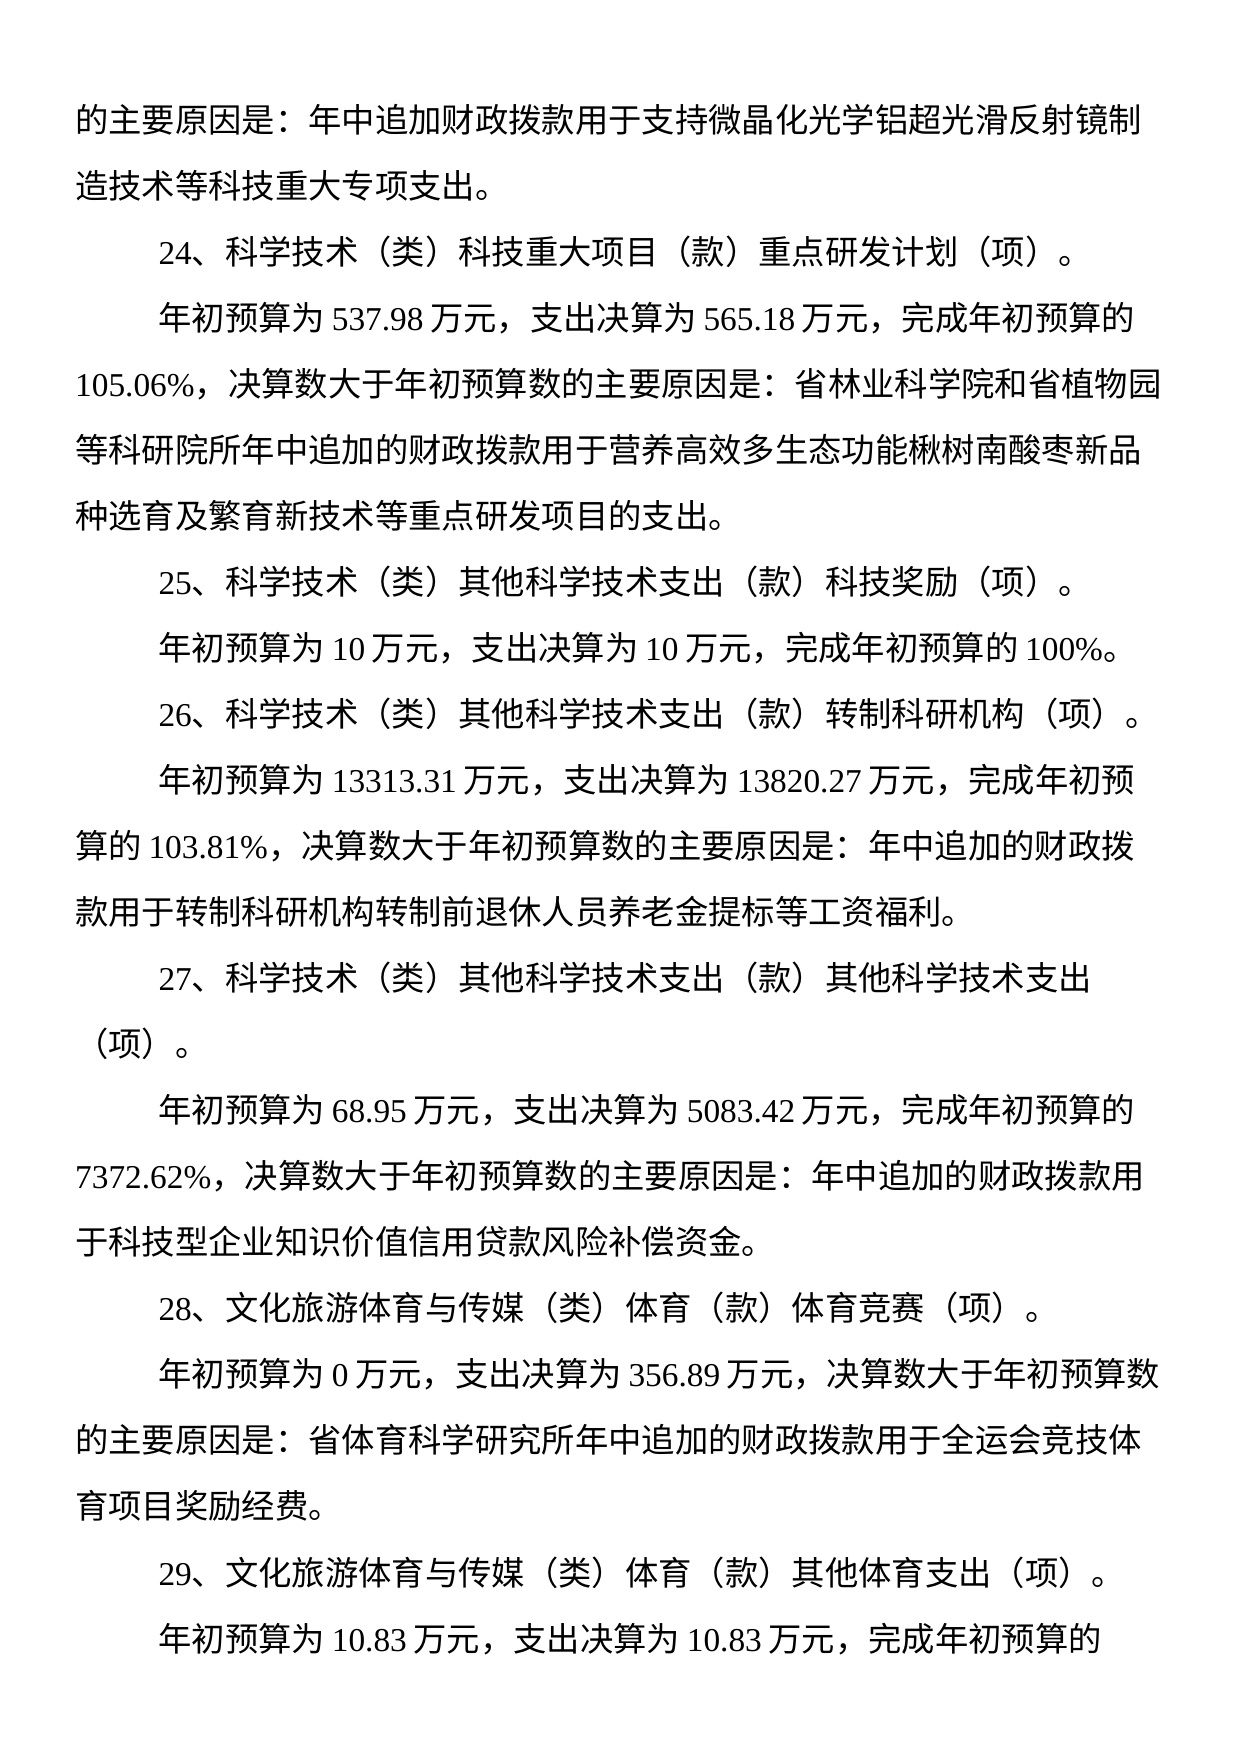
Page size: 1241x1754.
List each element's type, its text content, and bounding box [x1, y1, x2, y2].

text 年初预算为0万元，支出决算为356.89万元，决算数大于年初预算数的主要原因是：省体育科学研究所年中追加的财政拨款用于全运会竞技体育项目奖励经费。 [75, 1339, 1165, 1537]
text 年初预算为68.95万元，支出决算为5083.42万元，完成年初预算的7372.62%，决算数大于年初预算数的主要原因是：年中追加的财政拨款用于科技型企业知识价值信用贷款风险补偿资金。 [75, 1075, 1165, 1273]
text 年初预算为10万元，支出决算为10万元，完成年初预算的100%。 [75, 613, 1165, 679]
list 科学技术（类）科技重大项目（款）重点研发计划（项）。 [75, 217, 1165, 283]
list 文化旅游体育与传媒（类）体育（款）其他体育支出（项）。 [75, 1537, 1165, 1603]
list 科学技术（类）其他科学技术支出（款）转制科研机构（项）。 [75, 679, 1165, 745]
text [75, 1603, 1165, 1669]
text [75, 84, 1165, 217]
text 年初预算为13313.31万元，支出决算为13820.27万元，完成年初预算的103.81%，决算数大于年初预算数的主要原因是：年中追加的财政拨款用于转制科研机构转制前退休人员养老金提标等工资福利。 [75, 745, 1165, 943]
text 年初预算为537.98万元，支出决算为565.18万元，完成年初预算的105.06%，决算数大于年初预算数的主要原因是：省林业科学院和省植物园等科研院所年中追加的财政拨款用于营养高效多生态功能楸树南酸枣新品种选育及繁育新技术等重点研发项目的支出。 [75, 283, 1165, 547]
list 科学技术（类）其他科学技术支出（款）其他科学技术支出（项）。 [75, 943, 1165, 1075]
list 科学技术（类）其他科学技术支出（款）科技奖励（项）。 [75, 547, 1165, 613]
list 文化旅游体育与传媒（类）体育（款）体育竞赛（项）。 [75, 1273, 1165, 1339]
